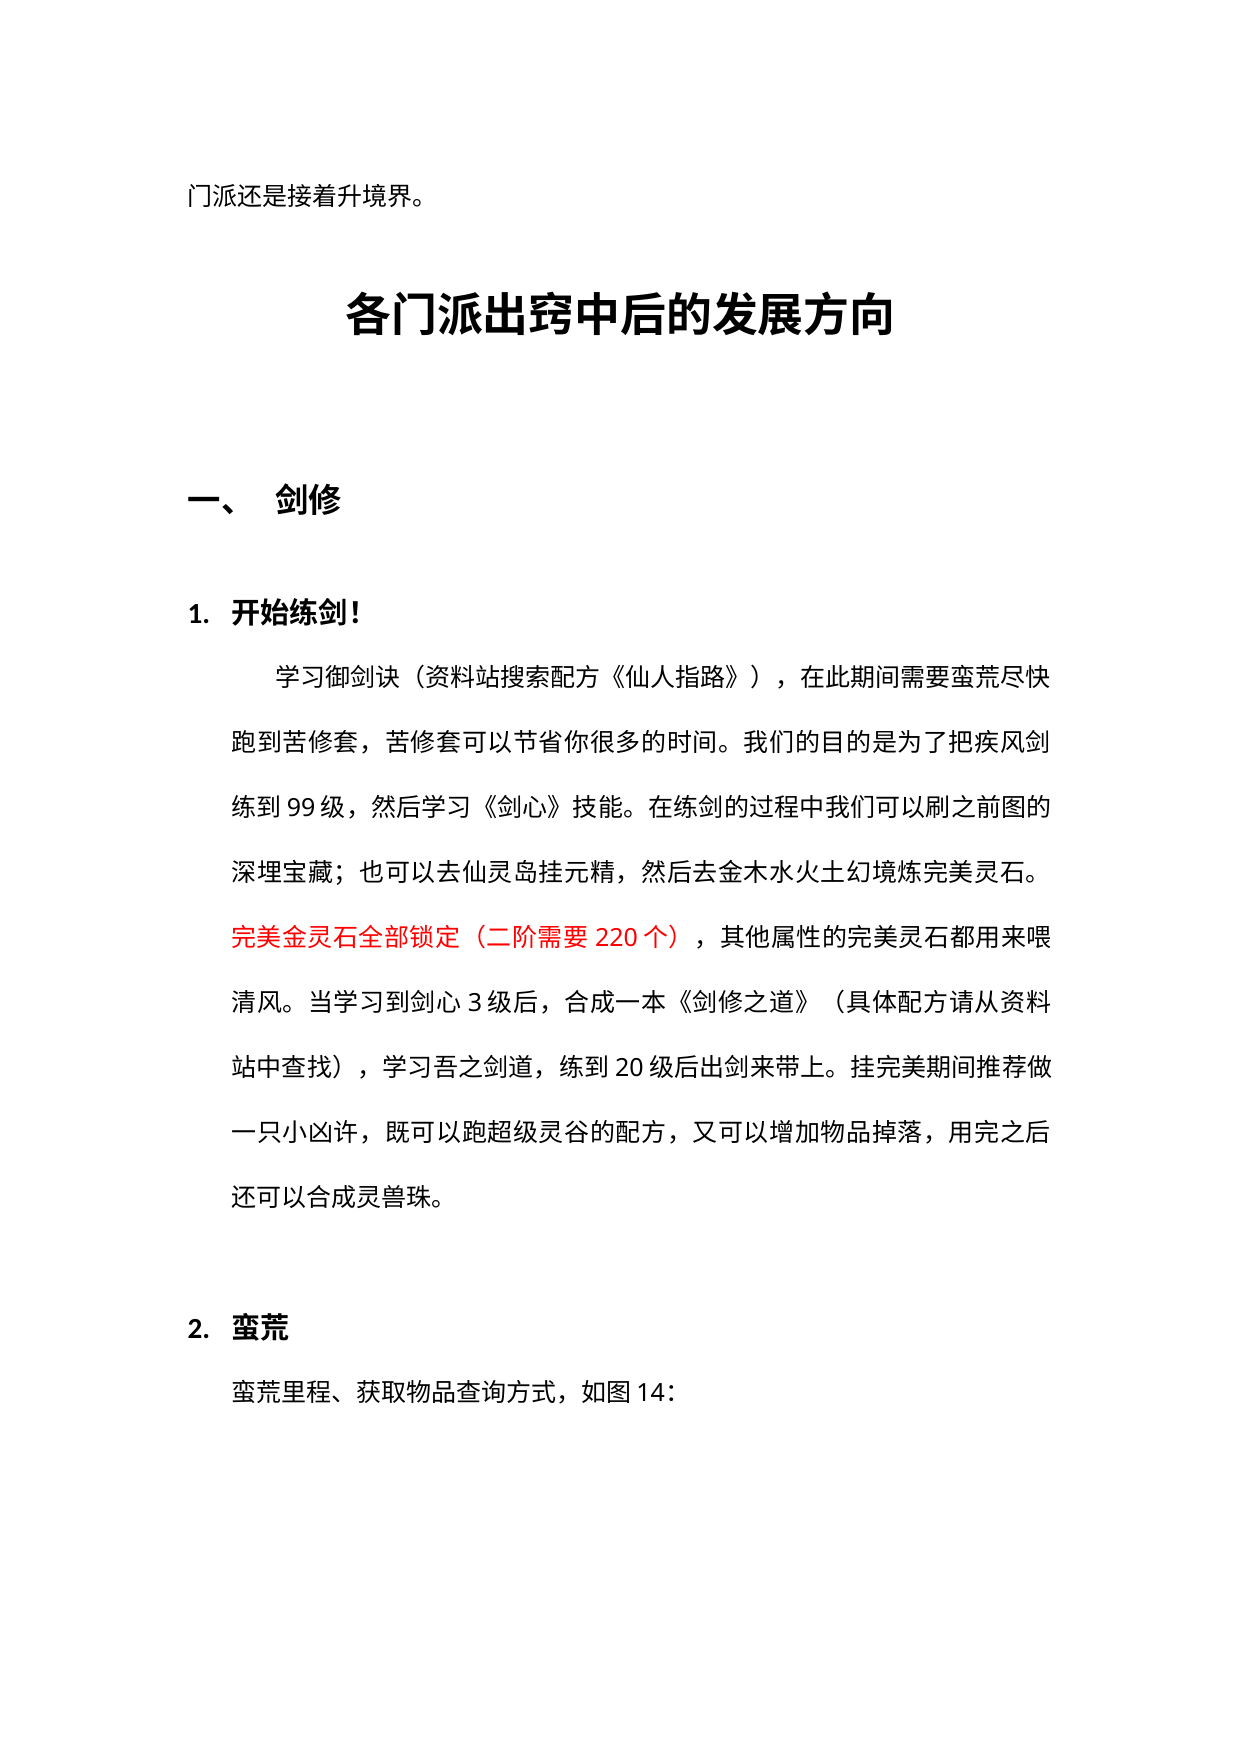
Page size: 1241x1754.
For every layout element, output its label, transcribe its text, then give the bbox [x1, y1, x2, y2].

list 蛮荒 [187, 1293, 1053, 1358]
list 学习御剑诀（资料站搜索配方《仙人指路》），在此期间需要蛮荒尽快跑到苦修套，苦修套可以节省你很多的时间。我们的目的是为了把疾风剑练到99级，然后学习《剑心》技能。在练剑的过程中我们可以刷之前图的深埋宝藏；也可以去仙灵岛挂元精，然后去金木水火土幻境炼完美灵石。完美金灵石全部锁定（二阶需要220个），其他属性的完美灵石都用来喂清风。当学习到剑心3级后，合成一本《剑修之道》（具体配方请从资料站中查找），学习吾之剑道，练到20级后出剑来带上。挂完美期间推荐做一只小凶许，既可以跑超级灵谷的配方，又可以增加物品掉落，用完之后还可以合成灵兽珠。 [231, 643, 1053, 1228]
subtitle 各门派出窍中后的发展方向 [187, 262, 1053, 360]
list 开始练剑！ [187, 578, 1053, 643]
list 蛮荒里程、获取物品查询方式，如图14： [231, 1358, 1053, 1423]
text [187, 162, 1053, 227]
subtitle 剑修 [187, 465, 1053, 530]
